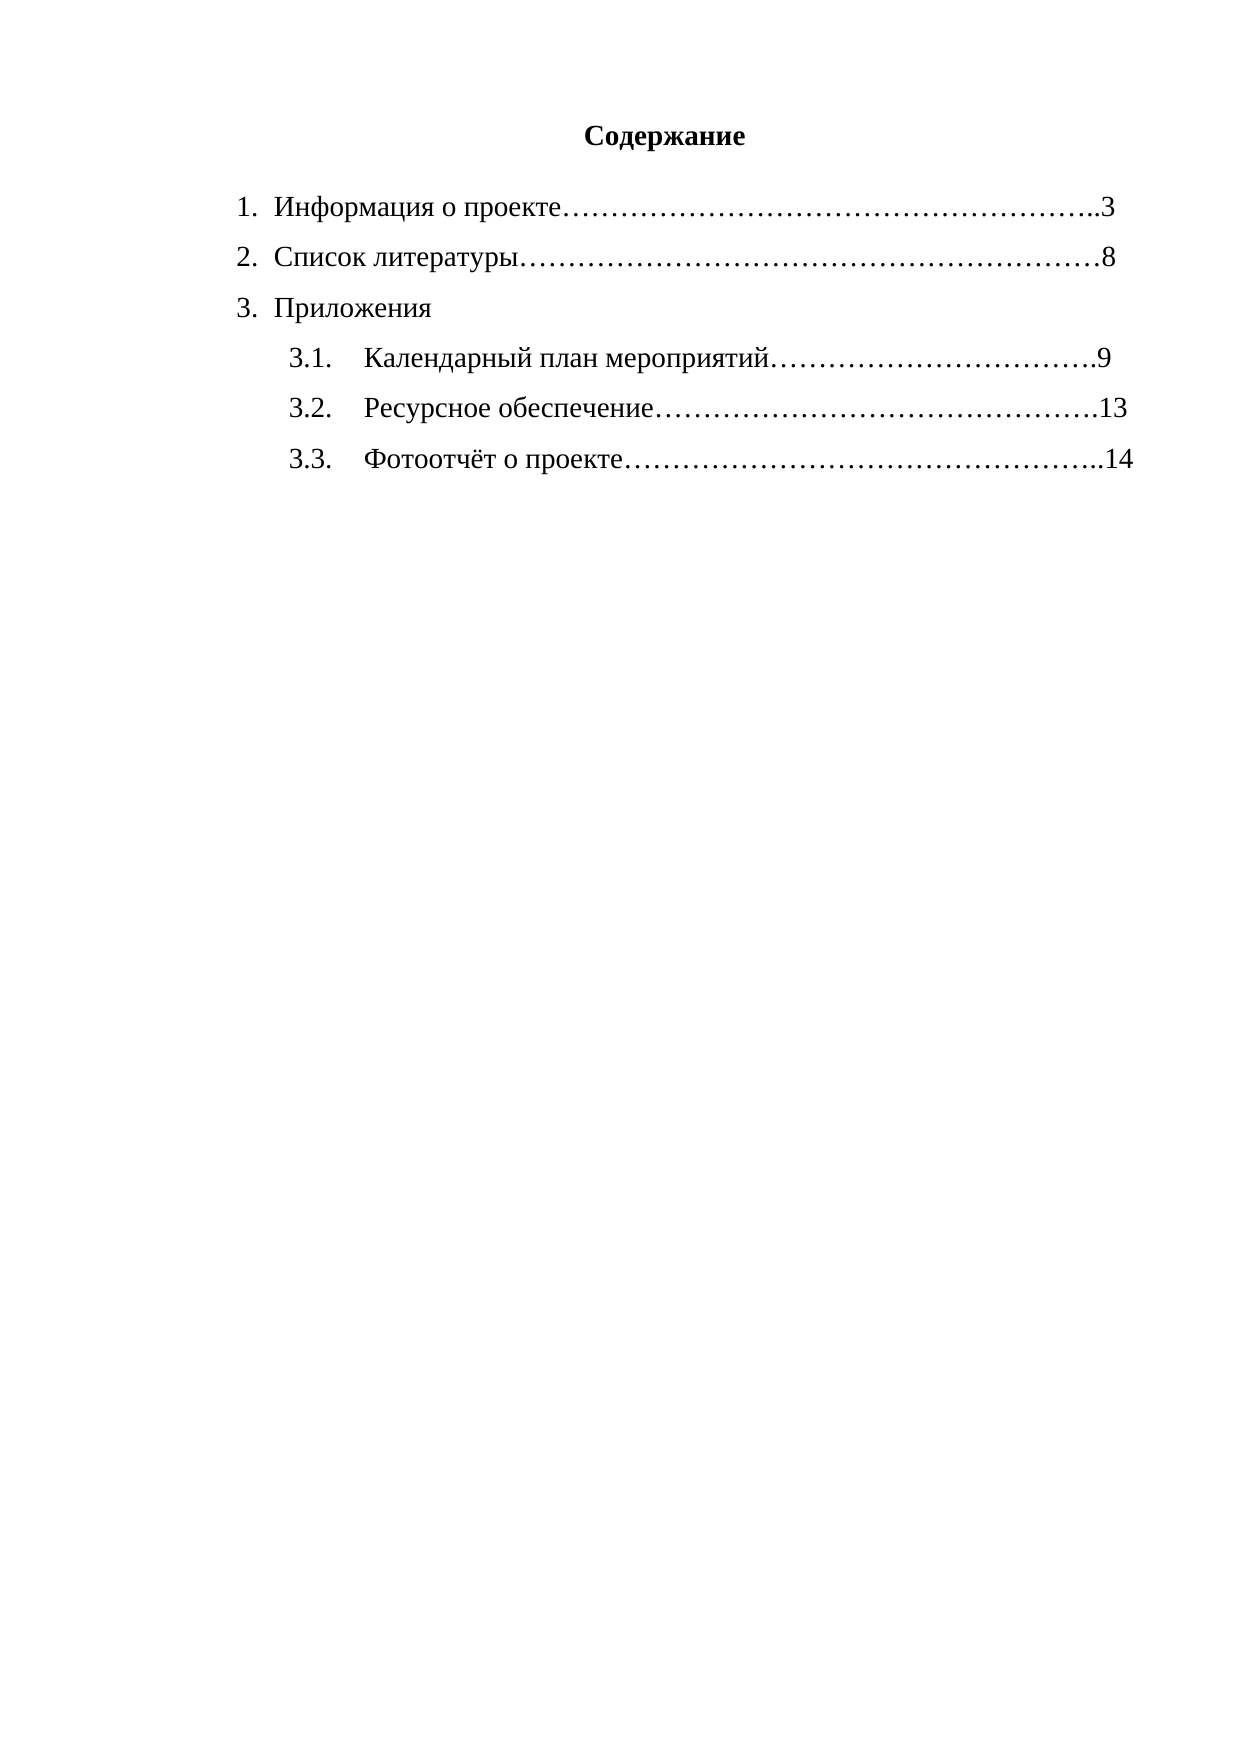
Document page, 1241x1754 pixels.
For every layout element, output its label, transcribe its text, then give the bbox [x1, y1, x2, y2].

list Фотоотчёт о проекте…………………………………………..14 [288, 441, 1152, 474]
text Содержание [177, 118, 1152, 152]
list Информация о проекте………………………………………………..3 [236, 189, 1152, 223]
list Ресурсное обеспечение……………………………………….13 [288, 391, 1152, 424]
list Календарный план мероприятий…………………………….9 [288, 340, 1152, 374]
list Список литературы……………………………………………………8 [236, 239, 1152, 273]
list Приложения [236, 290, 1152, 323]
